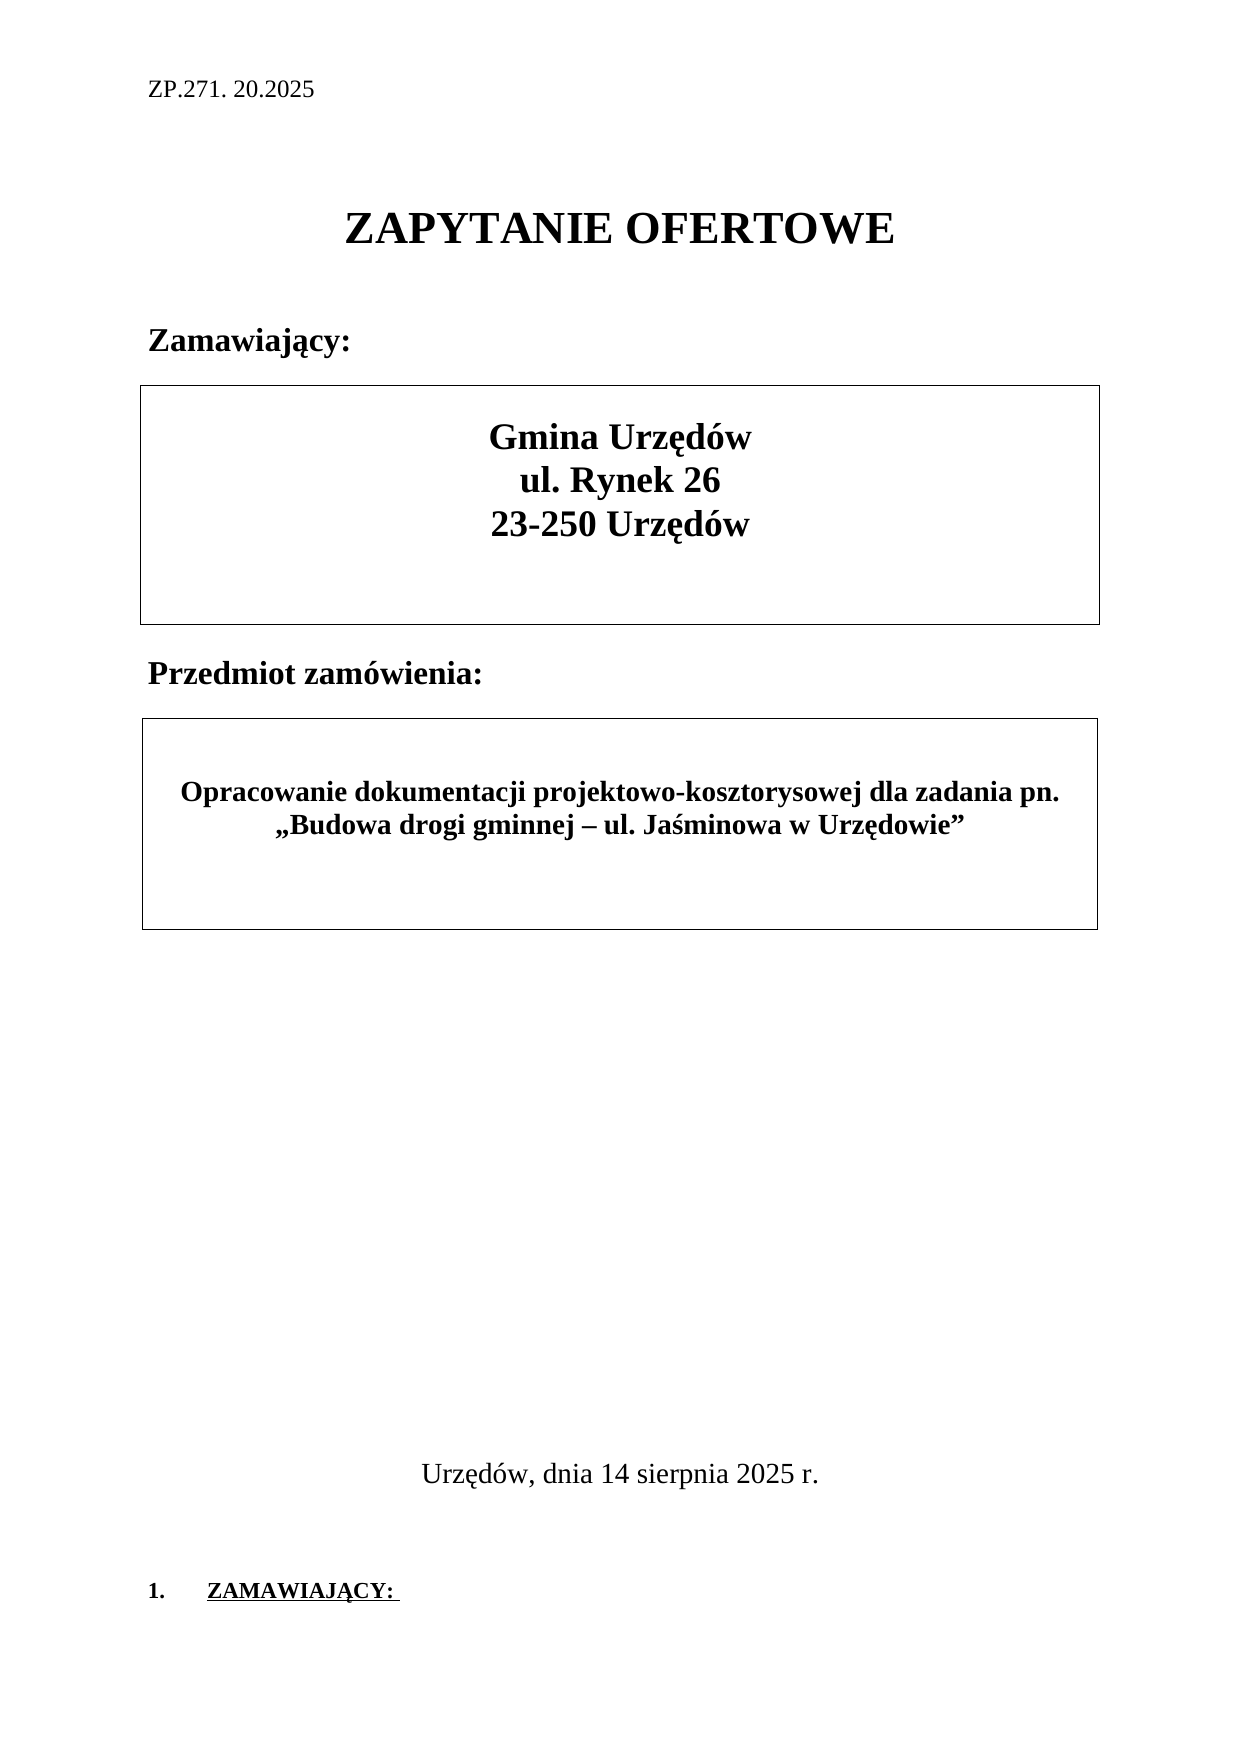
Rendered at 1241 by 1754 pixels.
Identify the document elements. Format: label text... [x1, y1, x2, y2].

text Zamawiający: [148, 320, 1092, 358]
table_header Opracowanie dokumentacji projektowo-kosztorysowej dla zadania pn. „Budowa drogi gminnej – ul. Jaśminowa w Urzędowie” [143, 719, 1097, 929]
text ZAPYTANIE OFERTOWE [148, 200, 1092, 253]
table_header Gmina Urzędów ul. Rynek 26 23-250 Urzędów [141, 386, 1099, 624]
text Urzędów, dnia 14 sierpnia 2025 r. [148, 1456, 1092, 1490]
text Przedmiot zamówienia: [148, 653, 1092, 691]
list ZAMAWIAJĄCY: [148, 1577, 1092, 1604]
